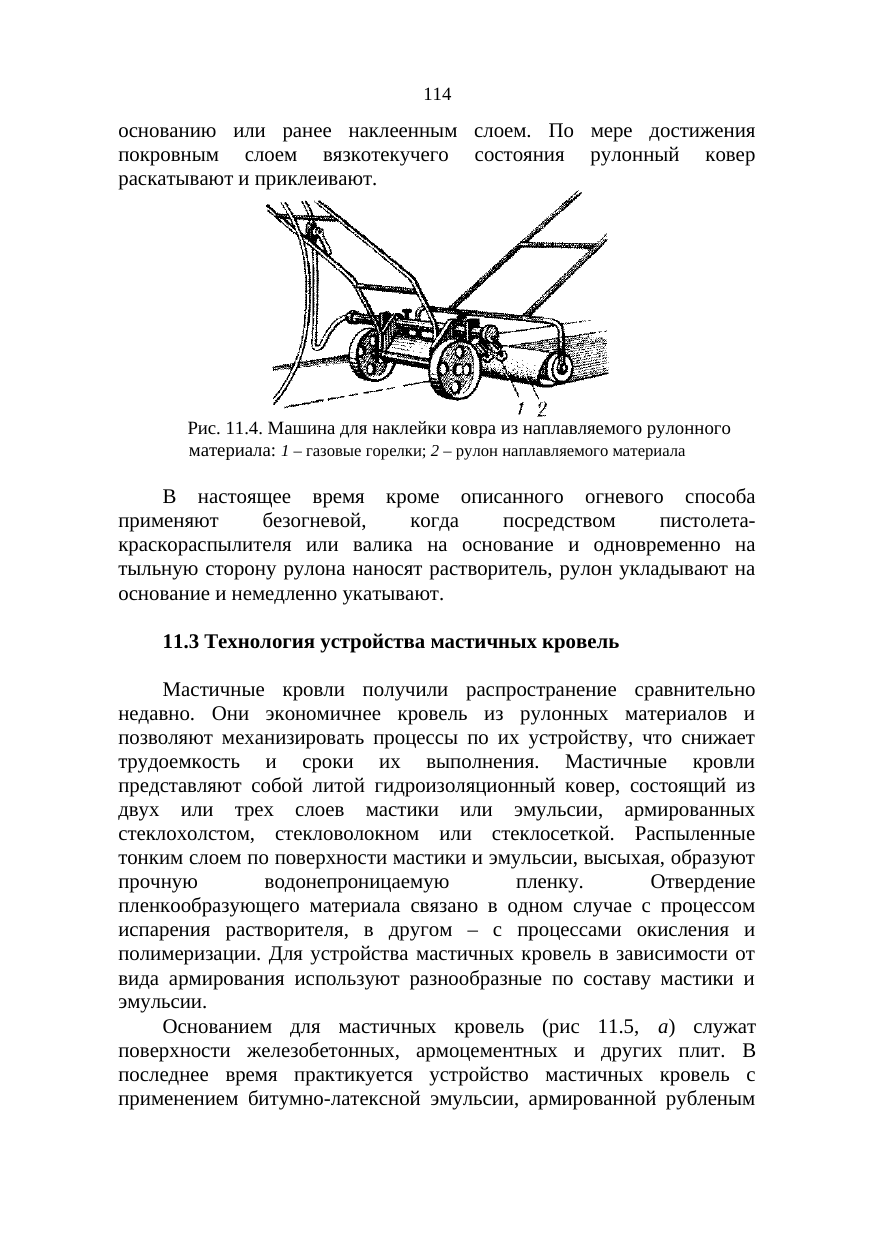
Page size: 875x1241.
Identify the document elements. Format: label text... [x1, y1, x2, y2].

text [118, 118, 756, 190]
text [118, 1013, 756, 1110]
text 11.3 Технология устройства мастичных кровель [118, 628, 756, 653]
text В настоящее время кроме описанного огневого способа применяют безогневой, когда посредством пистолета-краскораспылителя или валика на основание и одновременно на тыльную сторону рулона наносят растворитель, рулон укладывают на основание и немедленно укатывают. [118, 484, 756, 604]
text Рис. 11.4. Машина для наклейки ковра из наплавляемого рулонного материала: 1 – газовые горелки; 2 – рулон наплавляемого материала [118, 417, 756, 460]
text Мастичные кровли получили распространение сравнительно недавно. Они экономичнее кровель из рулонных материалов и позволяют механизировать процессы по их устройству, что снижает трудоемкость и сроки их выполнения. Мастичные кровли представляют собой литой гидроизоляционный ковер, состоящий из двух или трех слоев мастики или эмульсии, армированных стеклохолстом, стекловолокном или стеклосеткой. Распыленные тонким слоем по поверхности мастики и эмульсии, высыхая, образуют прочную водонепроницаемую пленку. Отвердение пленкообразующего материала связано в одном случае с процессом испарения растворителя, в другом – с процессами окисления и полимеризации. Для устройства мастичных кровель в зависимости от вида армирования используют разнообразные по составу мастики и эмульсии. [118, 677, 756, 1013]
picture [265, 190, 609, 417]
